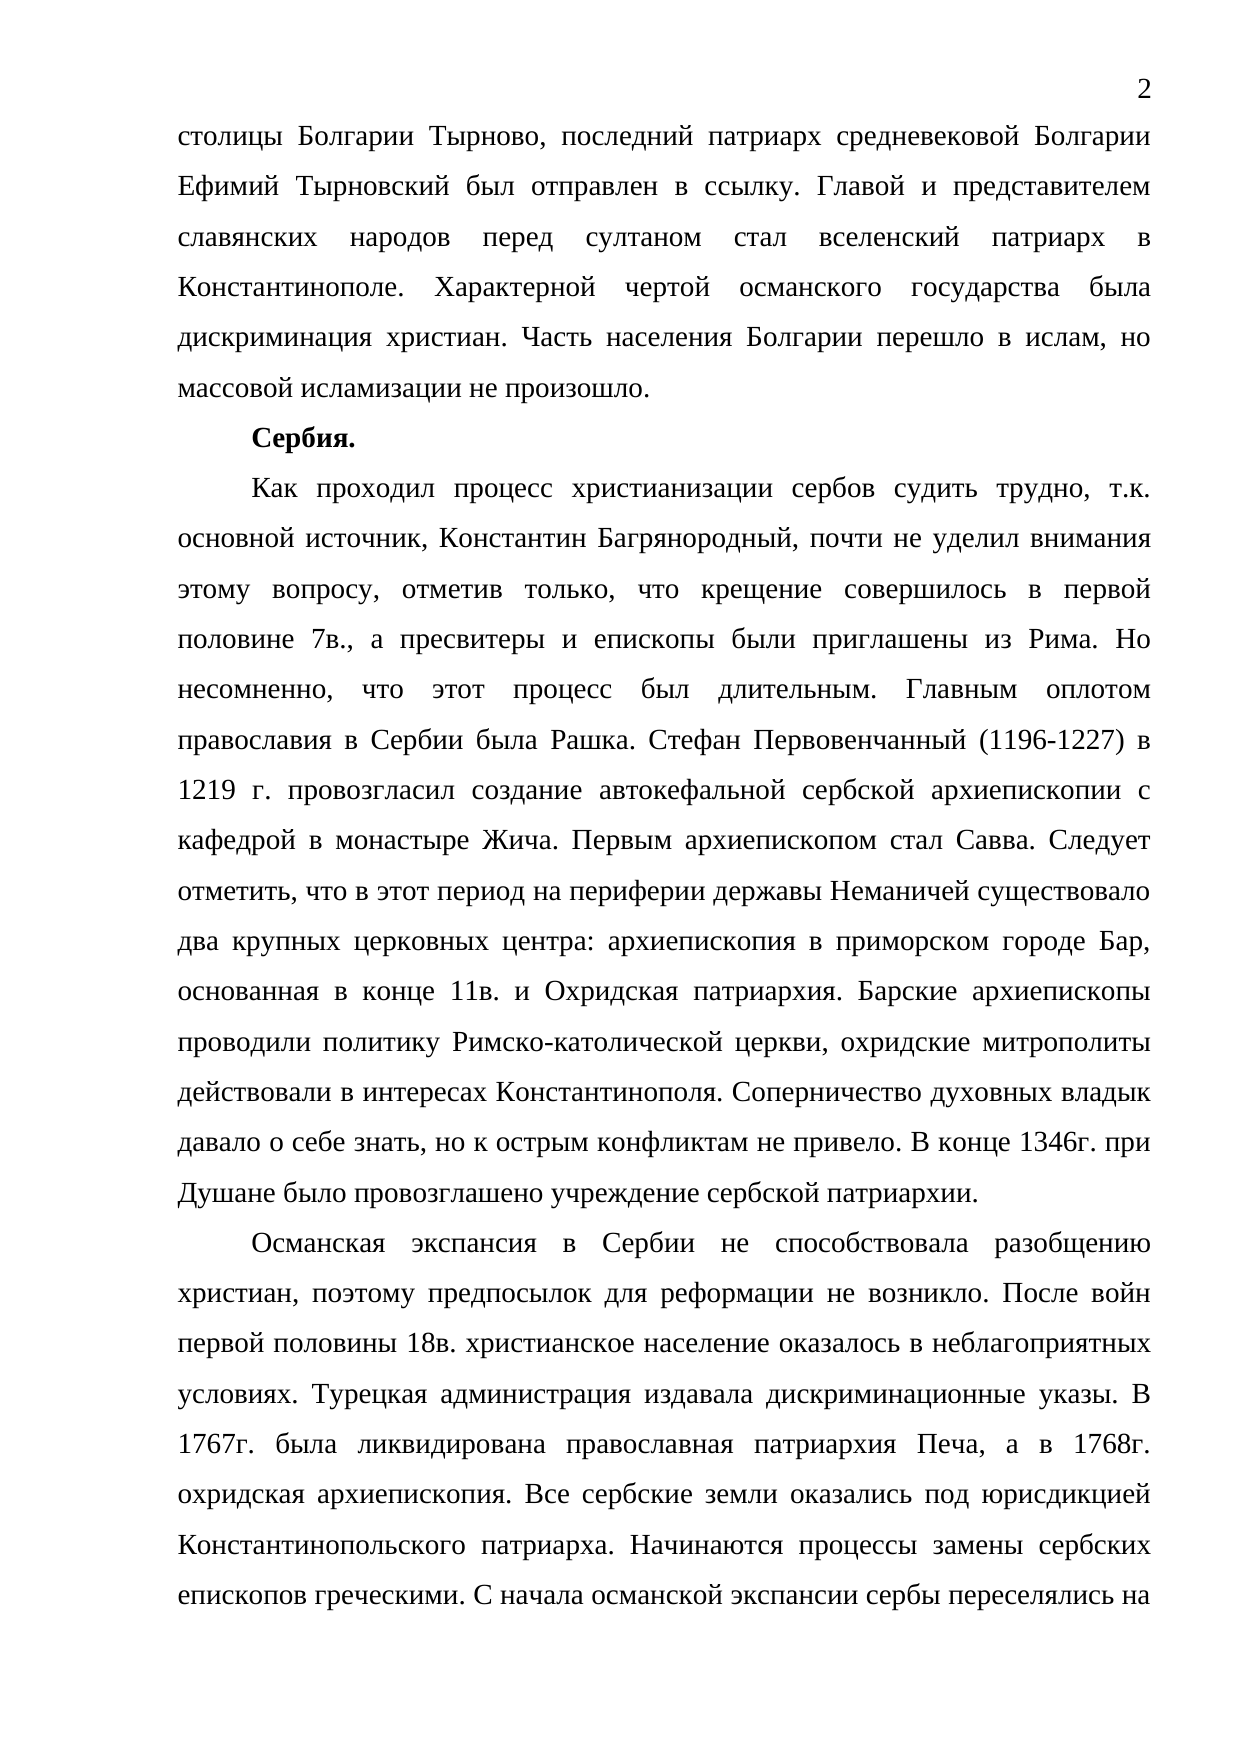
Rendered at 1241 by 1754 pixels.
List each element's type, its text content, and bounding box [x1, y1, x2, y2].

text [177, 118, 1152, 403]
text Как проходил процесс христианизации сербов судить трудно, т.к. основной источник, Константин Багрянородный, почти не уделил внимания этому вопросу, отметив только, что крещение совершилось в первой половине 7в., а пресвитеры и епископы были приглашены из Рима. Но несомненно, что этот процесс был длительным. Главным оплотом православия в Сербии была Рашка. Стефан Первовенчанный (1196-1227) в 1219 г. провозгласил создание автокефальной сербской архиепископии с кафедрой в монастыре Жича. Первым архиепископом стал Савва. Следует отметить, что в этот период на периферии державы Неманичей существовало два крупных церковных центра: архиепископия в приморском городе Бар, основанная в конце 11в. и Охридская патриархия. Барские архиепископы проводили политику Римско-католической церкви, охридские митрополиты действовали в интересах Константинополя. Соперничество духовных владык давало о себе знать, но к острым конфликтам не привело. В конце 1346г. при Душане было провозглашено учреждение сербской патриархии. [177, 470, 1152, 1208]
text Сербия. [177, 420, 1152, 453]
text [177, 1225, 1152, 1611]
